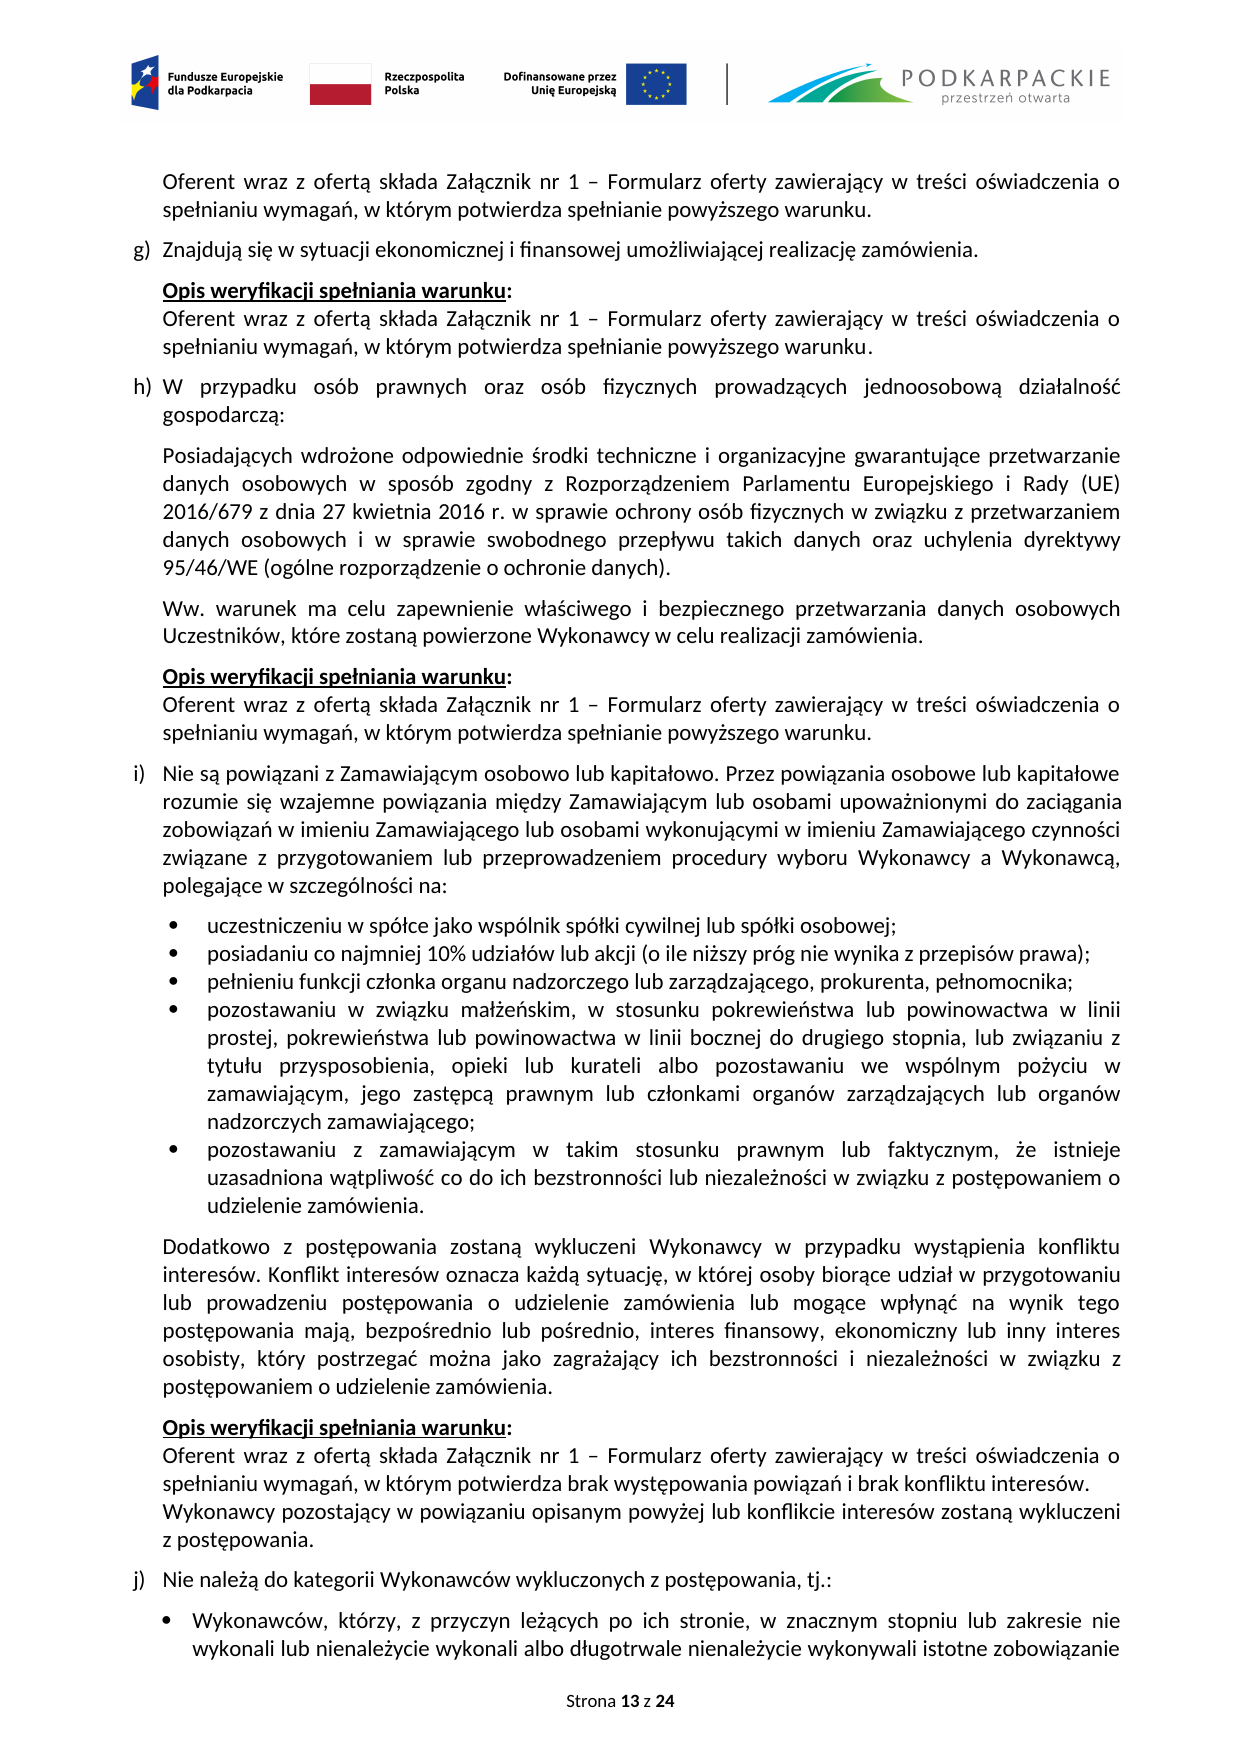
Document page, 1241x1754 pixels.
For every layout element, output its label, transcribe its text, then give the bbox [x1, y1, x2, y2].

list Nie należą do kategorii Wykonawców wykluczonych z postępowania, tj.: [133, 1565, 1122, 1593]
list posiadaniu co najmniej 10% udziałów lub akcji (o ile niższy próg nie wynika z przepisów prawa); [169, 939, 1122, 967]
list uczestniczeniu w spółce jako wspólnik spółki cywilnej lub spółki osobowej; [169, 911, 1122, 939]
list Posiadających wdrożone odpowiednie środki techniczne i organizacyjne gwarantujące przetwarzanie danych osobowych w sposób zgodny z Rozporządzeniem Parlamentu Europejskiego i Rady (UE) 2016/679 z dnia 27 kwietnia 2016 r. w sprawie ochrony osób fizycznych w związku z przetwarzaniem danych osobowych i w sprawie swobodnego przepływu takich danych oraz uchylenia dyrektywy 95/46/WE (ogólne rozporządzenie o ochronie danych). [162, 441, 1122, 581]
list pełnieniu funkcji członka organu nadzorczego lub zarządzającego, prokurenta, pełnomocnika; [169, 967, 1122, 995]
list pozostawaniu z zamawiającym w takim stosunku prawnym lub faktycznym, że istnieje uzasadniona wątpliwość co do ich bezstronności lub niezależności w związku z postępowaniem o udzielenie zamówienia. [169, 1136, 1122, 1219]
list Wykonawcy pozostający w powiązaniu opisanym powyżej lub konflikcie interesów zostaną wykluczeni z postępowania. [162, 1497, 1122, 1553]
list Ww. warunek ma celu zapewnienie właściwego i bezpiecznego przetwarzania danych osobowych Uczestników, które zostaną powierzone Wykonawcy w celu realizacji zamówienia. [162, 594, 1122, 650]
list Oferent wraz z ofertą składa Załącznik nr 1 – Formularz oferty zawierający w treści oświadczenia o spełnianiu wymagań, w którym potwierdza brak występowania powiązań i brak konfliktu interesów. [162, 1441, 1122, 1497]
picture [118, 41, 1123, 124]
list W przypadku osób prawnych oraz osób fizycznych prowadzących jednoosobową działalność gospodarczą: [133, 372, 1122, 428]
list Opis weryfikacji spełniania warunku: [162, 276, 1122, 304]
list Nie są powiązani z Zamawiającym osobowo lub kapitałowo. Przez powiązania osobowe lub kapitałowe rozumie się wzajemne powiązania między Zamawiającym lub osobami upoważnionymi do zaciągania zobowiązań w imieniu Zamawiającego lub osobami wykonującymi w imieniu Zamawiającego czynności związane z przygotowaniem lub przeprowadzeniem procedury wyboru Wykonawcy a Wykonawcą, polegające w szczególności na: [133, 759, 1122, 899]
text Dodatkowo z postępowania zostaną wykluczeni Wykonawcy w przypadku wystąpienia konfliktu interesów. Konflikt interesów oznacza każdą sytuację, w której osoby biorące udział w przygotowaniu lub prowadzeniu postępowania o udzielenie zamówienia lub mogące wpłynąć na wynik tego postępowania mają, bezpośrednio lub pośrednio, interes finansowy, ekonomiczny lub inny interes osobisty, który postrzegać można jako zagrażający ich bezstronności i niezależności w związku z postępowaniem o udzielenie zamówienia. [162, 1232, 1122, 1400]
list Znajdują się w sytuacji ekonomicznej i finansowej umożliwiającej realizację zamówienia. [133, 235, 1122, 263]
list Opis weryfikacji spełniania warunku: [162, 662, 1122, 690]
list Opis weryfikacji spełniania warunku: [162, 1413, 1122, 1441]
list pozostawaniu w związku małżeńskim, w stosunku pokrewieństwa lub powinowactwa w linii prostej, pokrewieństwa lub powinowactwa w linii bocznej do drugiego stopnia, lub związaniu z tytułu przysposobienia, opieki lub kurateli albo pozostawaniu we wspólnym pożyciu w zamawiającym, jego zastępcą prawnym lub członkami organów zarządzających lub organów nadzorczych zamawiającego; [169, 995, 1122, 1136]
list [162, 1606, 1122, 1662]
